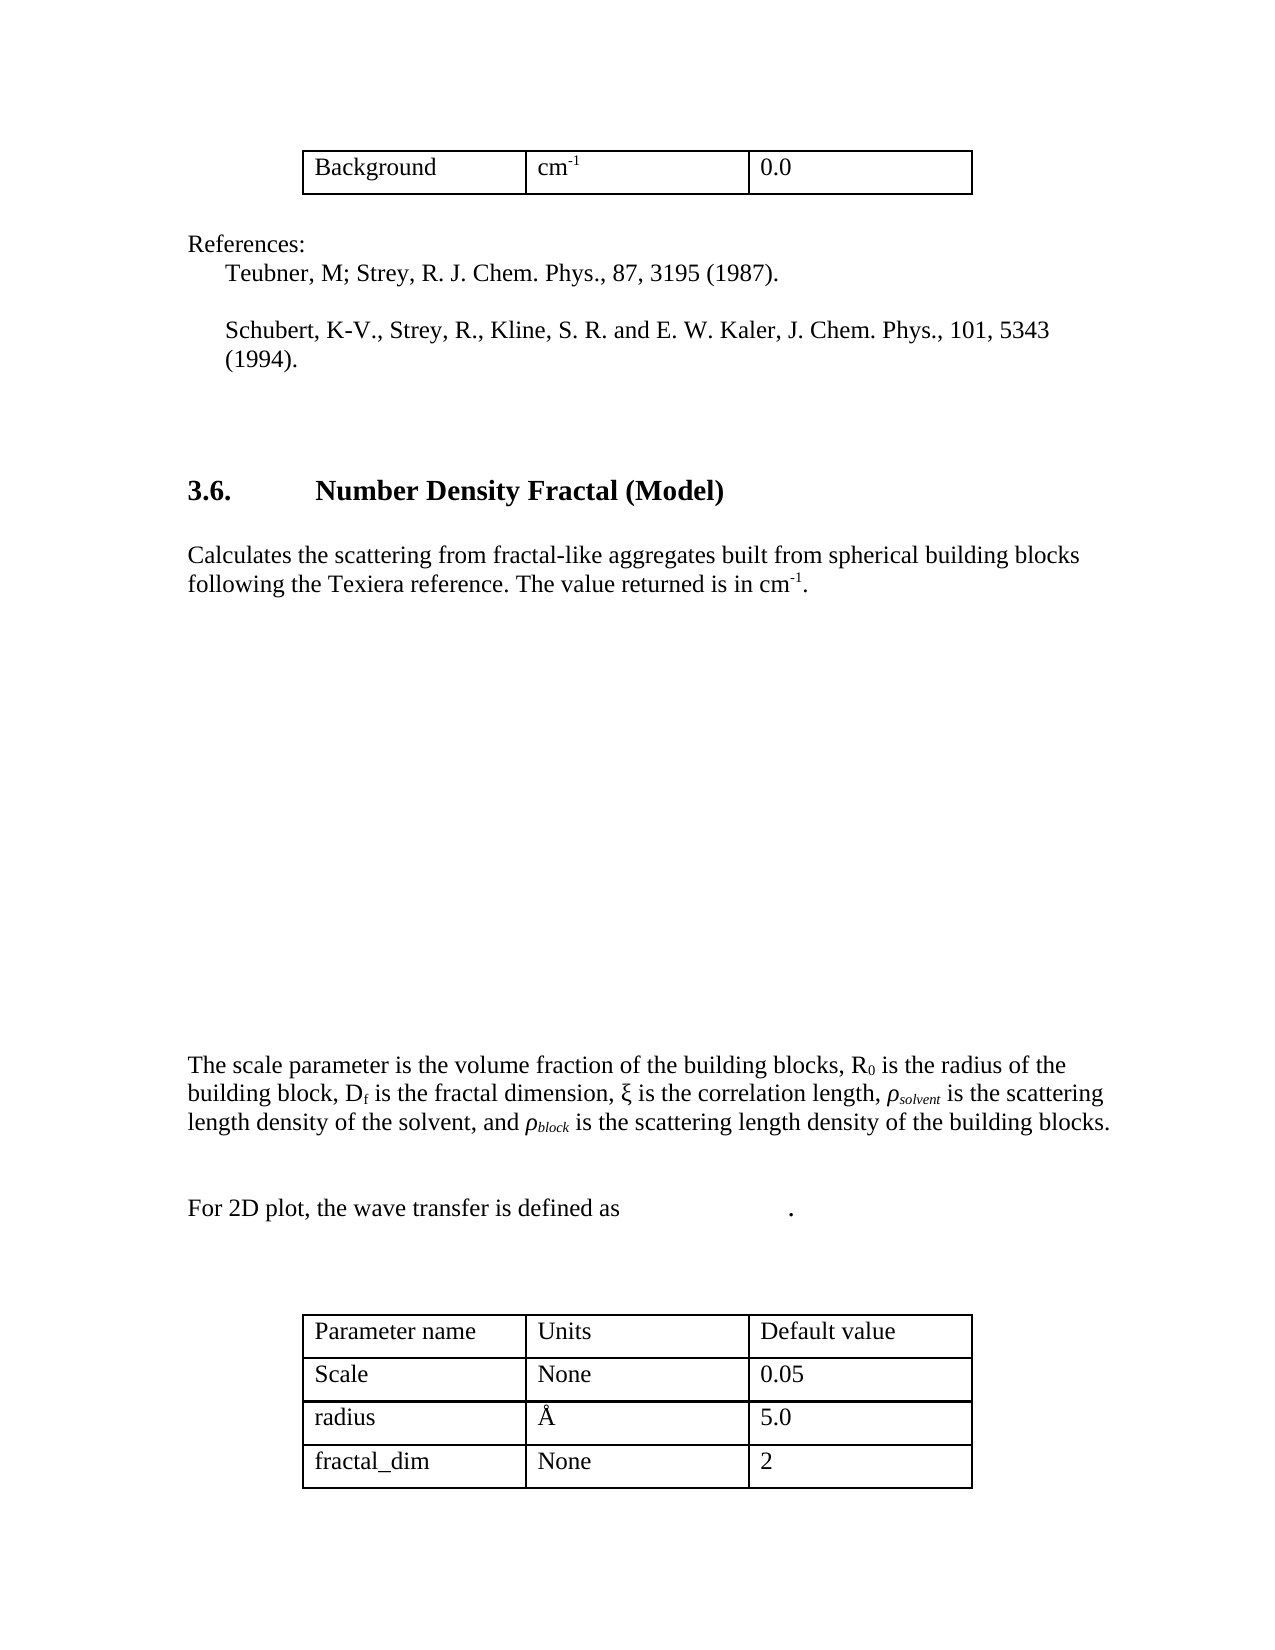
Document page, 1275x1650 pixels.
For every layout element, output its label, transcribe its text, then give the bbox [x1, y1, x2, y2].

table_cell radius [304, 1403, 525, 1444]
table_header Parameter name [304, 1316, 525, 1357]
table_cell cm-1 [527, 152, 748, 193]
table_cell 0.0 [750, 152, 971, 193]
text Calculates the scattering from fractal-like aggregates built from spherical building blocks following the Texiera reference. The value returned is in cm-1. [187, 540, 1125, 598]
table_cell None [527, 1446, 748, 1487]
text Schubert, K-V., Strey, R., Kline, S. R. and E. W. Kaler, J. Chem. Phys., 101, 5343 (1994). [225, 315, 1125, 373]
table_cell 5.0 [750, 1403, 971, 1444]
table_cell 0.05 [750, 1359, 971, 1400]
table_cell Å [527, 1403, 748, 1444]
table_cell Scale [304, 1359, 525, 1400]
text Teubner, M; Strey, R. J. Chem. Phys., 87, 3195 (1987). [225, 258, 1125, 286]
text 3.6. Number Density Fractal (Model) [187, 473, 1125, 507]
table_cell fractal_dim [304, 1446, 525, 1487]
table_cell 2 [750, 1446, 971, 1487]
table_cell Background [304, 152, 525, 193]
table_header Units [527, 1316, 748, 1357]
table_cell None [527, 1359, 748, 1400]
text References: [187, 229, 1125, 258]
table_header Default value [750, 1316, 971, 1357]
text For 2D plot, the wave transfer is defined as . [187, 1165, 1125, 1223]
text The scale parameter is the volume fraction of the building blocks, R0 is the radius of the building block, Df is the fractal dimension, ξ is the correlation length, ρsolvent is the scattering length density of the solvent, and ρblock is the scattering length density of the building blocks. [187, 1050, 1125, 1136]
